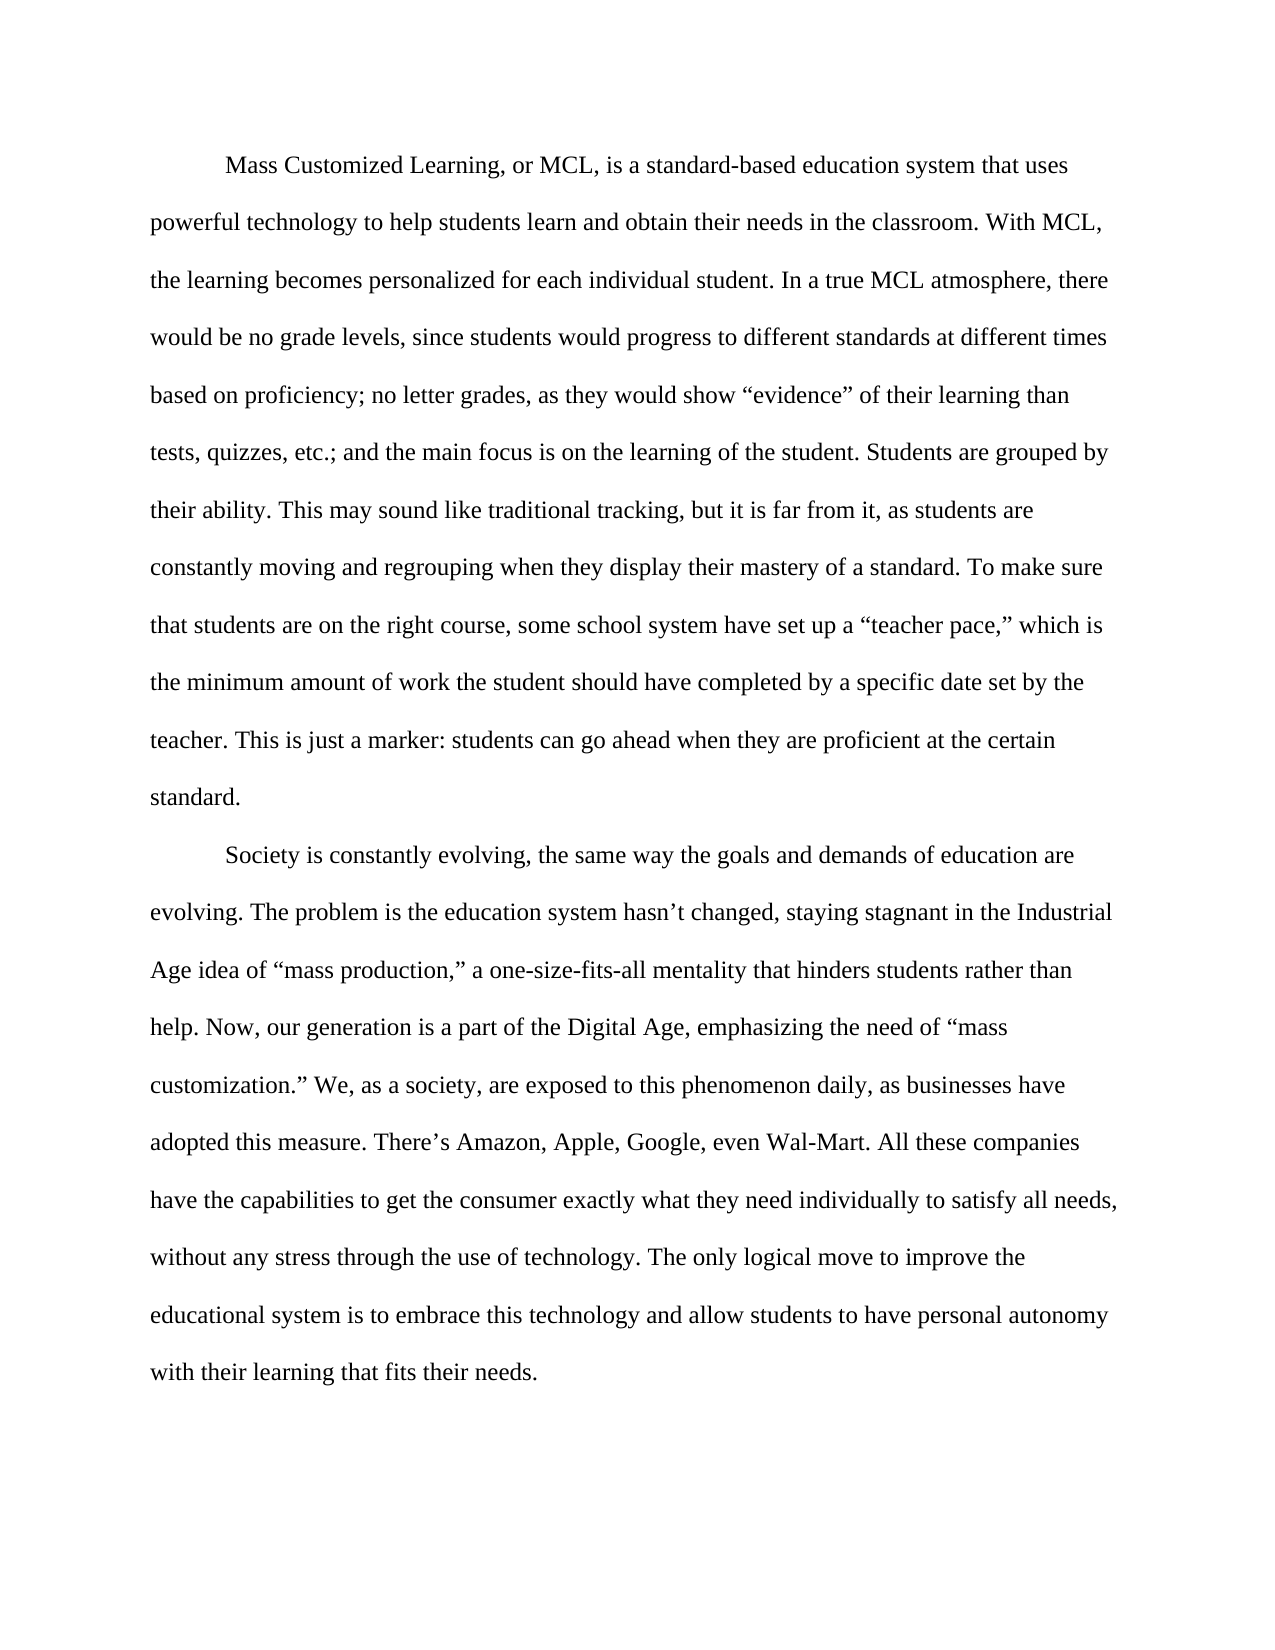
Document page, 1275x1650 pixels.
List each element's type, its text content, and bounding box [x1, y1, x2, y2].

text Society is constantly evolving, the same way the goals and demands of education are evolving. The problem is the education system hasn’t changed, staying stagnant in the Industrial Age idea of “mass production,” a one-size-fits-all mentality that hinders students rather than help. Now, our generation is a part of the Digital Age, emphasizing the need of “mass customization.” We, as a society, are exposed to this phenomenon daily, as businesses have adopted this measure. There’s Amazon, Apple, Google, even Wal-Mart. All these companies have the capabilities to get the consumer exactly what they need individually to satisfy all needs, without any stress through the use of technology. The only logical move to improve the educational system is to embrace this technology and allow students to have personal autonomy with their learning that fits their needs. [150, 840, 1125, 1386]
text Mass Customized Learning, or MCL, is a standard-based education system that uses powerful technology to help students learn and obtain their needs in the classroom. With MCL, the learning becomes personalized for each individual student. In a true MCL atmosphere, there would be no grade levels, since students would progress to different standards at different times based on proficiency; no letter grades, as they would show “evidence” of their learning than tests, quizzes, etc.; and the main focus is on the learning of the student. Students are grouped by their ability. This may sound like traditional tracking, but it is far from it, as students are constantly moving and regrouping when they display their mastery of a standard. To make sure that students are on the right course, some school system have set up a “teacher pace,” which is the minimum amount of work the student should have completed by a specific date set by the teacher. This is just a marker: students can go ahead when they are proficient at the certain standard. [150, 150, 1125, 811]
